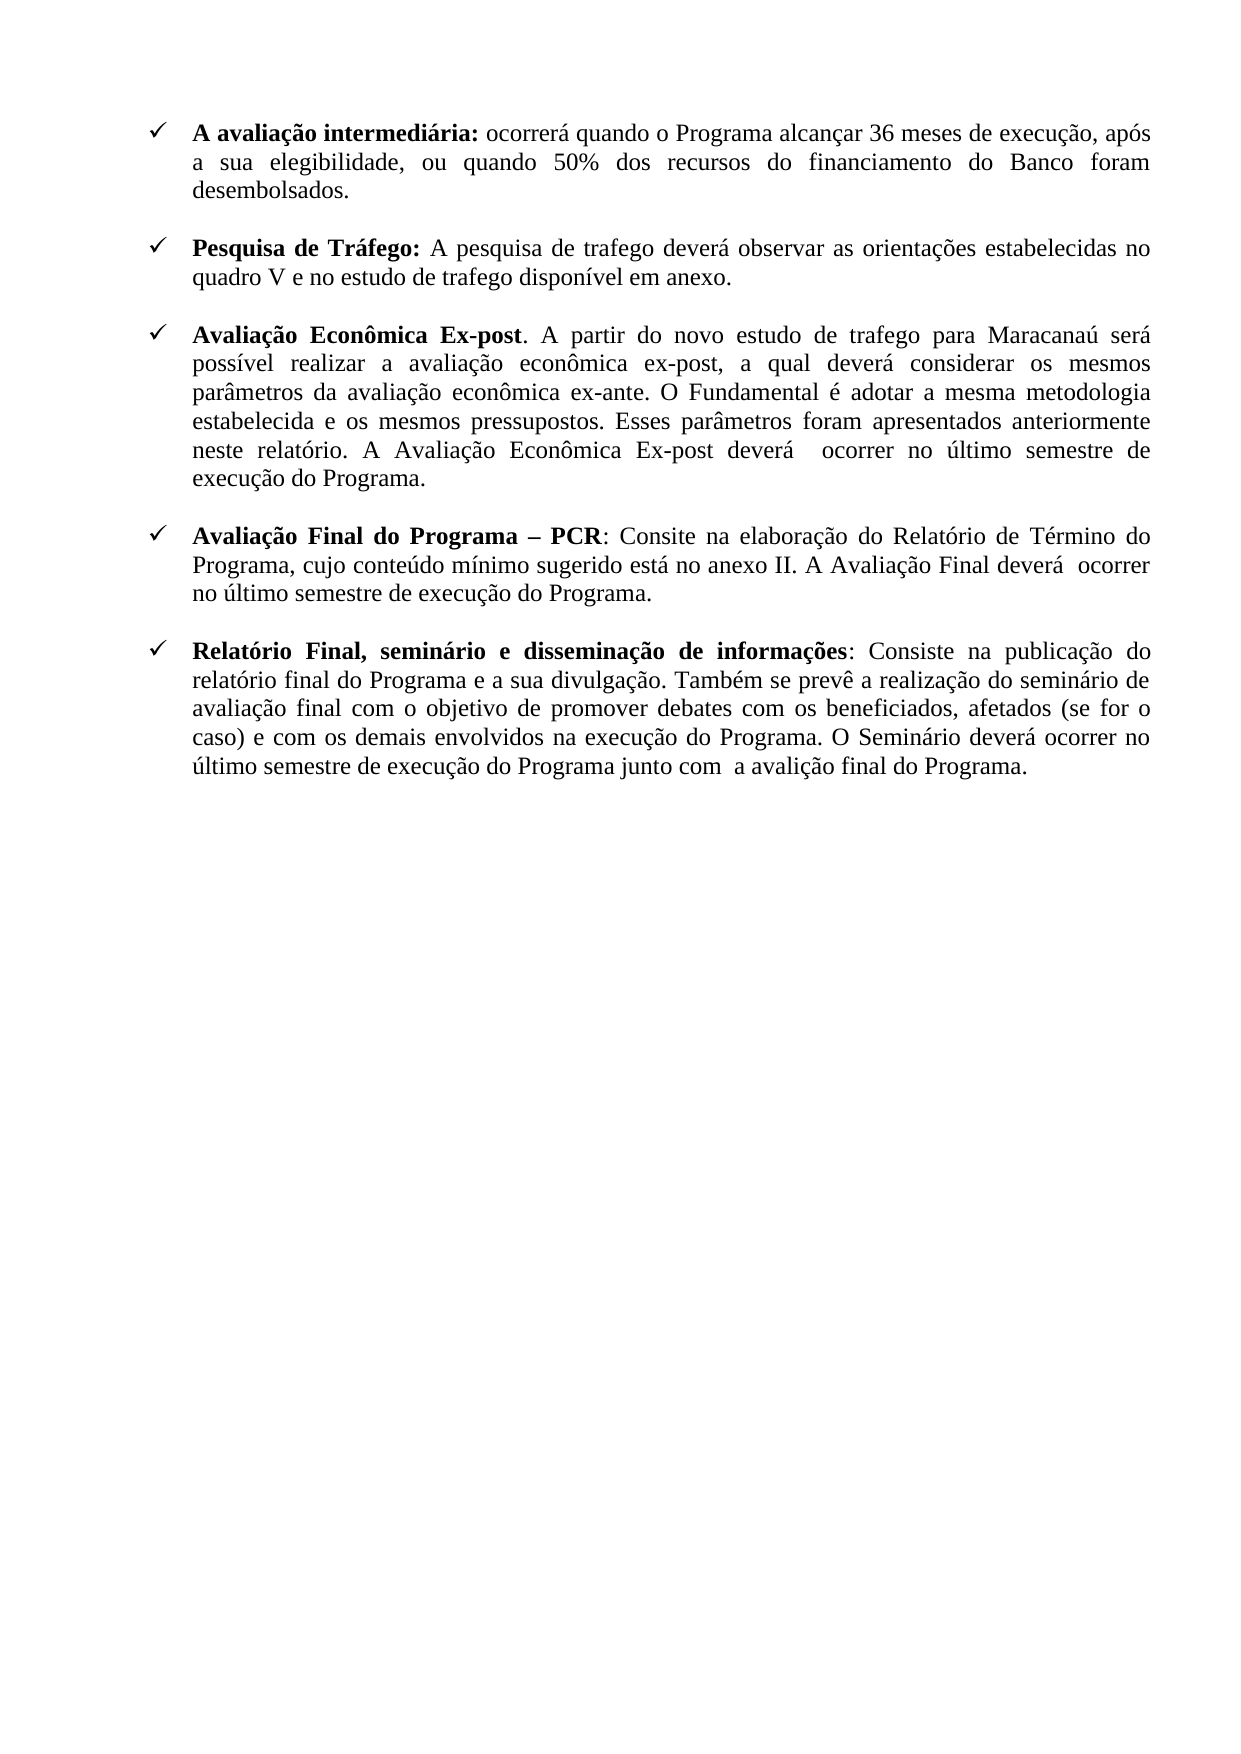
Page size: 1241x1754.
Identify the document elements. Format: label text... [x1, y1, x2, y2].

list Avaliação Final do Programa – PCR: Consite na elaboração do Relatório de Término do Programa, cujo conteúdo mínimo sugerido está no anexo II. A Avaliação Final deverá ocorrer no último semestre de execução do Programa. [148, 521, 1152, 607]
list Avaliação Econômica Ex-post. A partir do novo estudo de trafego para Maracanaú será possível realizar a avaliação econômica ex-post, a qual deverá considerar os mesmos parâmetros da avaliação econômica ex-ante. O Fundamental é adotar a mesma metodologia estabelecida e os mesmos pressupostos. Esses parâmetros foram apresentados anteriormente neste relatório. A Avaliação Econômica Ex-post deverá ocorrer no último semestre de execução do Programa. [148, 320, 1152, 492]
list Relatório Final, seminário e disseminação de informações: Consiste na publicação do relatório final do Programa e a sua divulgação. Também se prevê a realização do seminário de avaliação final com o objetivo de promover debates com os beneficiados, afetados (se for o caso) e com os demais envolvidos na execução do Programa. O Seminário deverá ocorrer no último semestre de execução do Programa junto com a avalição final do Programa. [148, 636, 1152, 780]
list A avaliação intermediária: ocorrerá quando o Programa alcançar 36 meses de execução, após a sua elegibilidade, ou quando 50% dos recursos do financiamento do Banco foram desembolsados. [148, 118, 1152, 204]
list Pesquisa de Tráfego: A pesquisa de trafego deverá observar as orientações estabelecidas no quadro V e no estudo de trafego disponível em anexo. [148, 233, 1152, 291]
